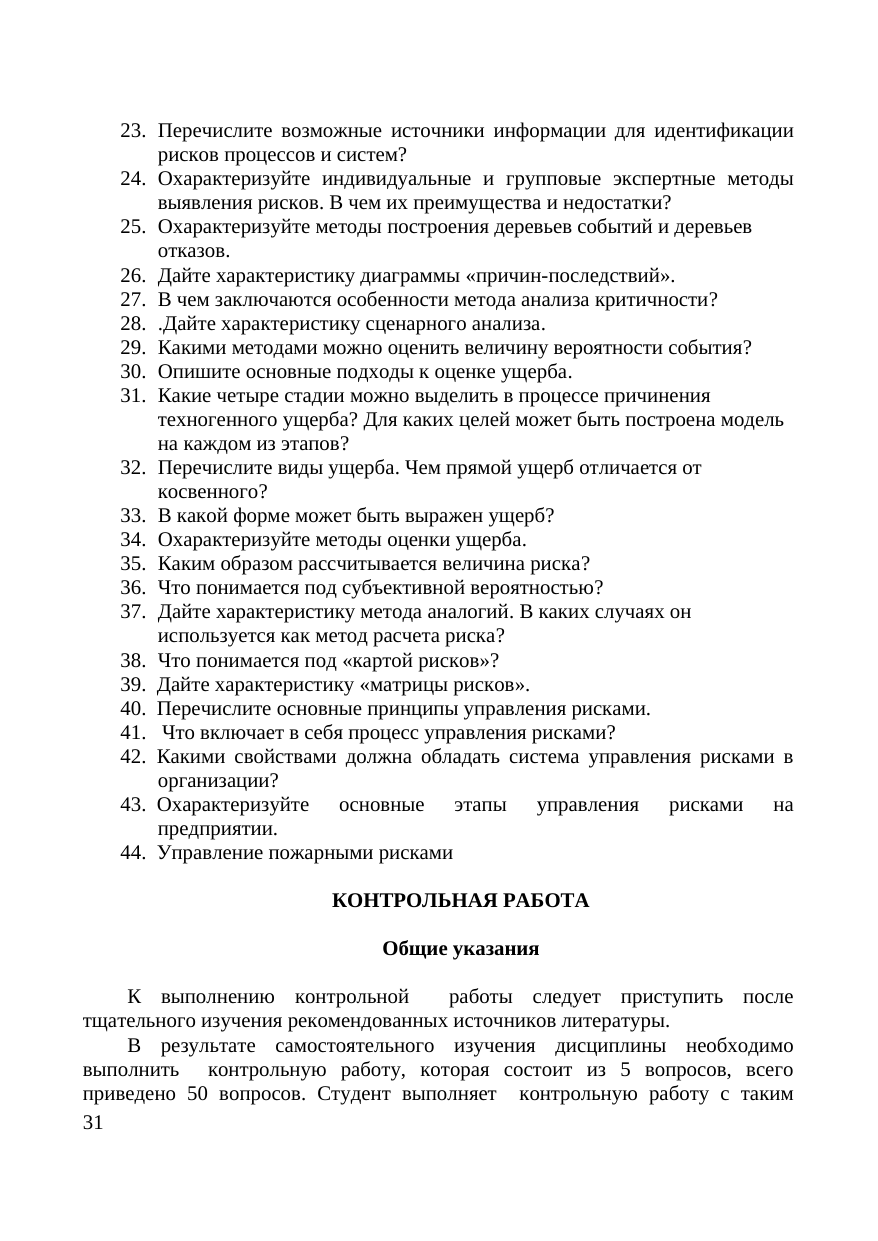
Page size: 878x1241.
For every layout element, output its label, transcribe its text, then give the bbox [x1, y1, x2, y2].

list Какими свойствами должна обладать система управления рисками в организации? [120, 744, 794, 792]
list Какими методами можно оценить величину вероятности события? [120, 335, 794, 359]
list Что понимается под «картой рисков»? [120, 647, 794, 672]
list Каким образом рассчитывается величина риска? [120, 551, 794, 575]
list Охарактеризуйте методы построения деревьев событий и деревьев отказов. [120, 214, 794, 262]
list Дайте характеристику «матрицы рисков». [120, 672, 794, 696]
list Что включает в себя процесс управления рисками? [120, 720, 794, 744]
list Что понимается под субъективной вероятностью? [120, 575, 794, 599]
list Охарактеризуйте индивидуальные и групповые экспертные методы выявления рисков. В чем их преимущества и недостатки? [120, 166, 794, 214]
list Управление пожарными рисками [120, 840, 794, 864]
list Какие четыре стадии можно выделить в процессе причинения техногенного ущерба? Для каких целей может быть построена модель на каждом из этапов? [120, 383, 794, 455]
list Перечислите основные принципы управления рисками. [120, 696, 794, 720]
list Перечислите виды ущерба. Чем прямой ущерб отличается от косвенного? [120, 455, 794, 503]
list Перечислите возможные источники информации для идентификации рисков процессов и систем? [120, 118, 794, 166]
list Охарактеризуйте основные этапы управления рисками на предприятии. [120, 792, 794, 840]
list Дайте характеристику метода аналогий. В каких случаях он используется как метод расчета риска? [120, 599, 794, 647]
list .Дайте характеристику сценарного анализа. [120, 311, 794, 335]
list Охарактеризуйте методы оценки ущерба. [120, 527, 794, 551]
text К выполнению контрольной работы следует приступить после тщательного изучения рекомендованных источников литературы. [83, 984, 794, 1032]
text Общие указания [83, 936, 794, 960]
list Дайте характеристику диаграммы «причин-последствий». [120, 262, 794, 287]
list Опишите основные подходы к оценке ущерба. [120, 359, 794, 383]
text КОНТРОЛЬНАЯ РАБОТА [83, 888, 794, 912]
list В чем заключаются особенности метода анализа критичности? [120, 287, 794, 311]
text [83, 1032, 794, 1105]
list В какой форме может быть выражен ущерб? [120, 503, 794, 527]
